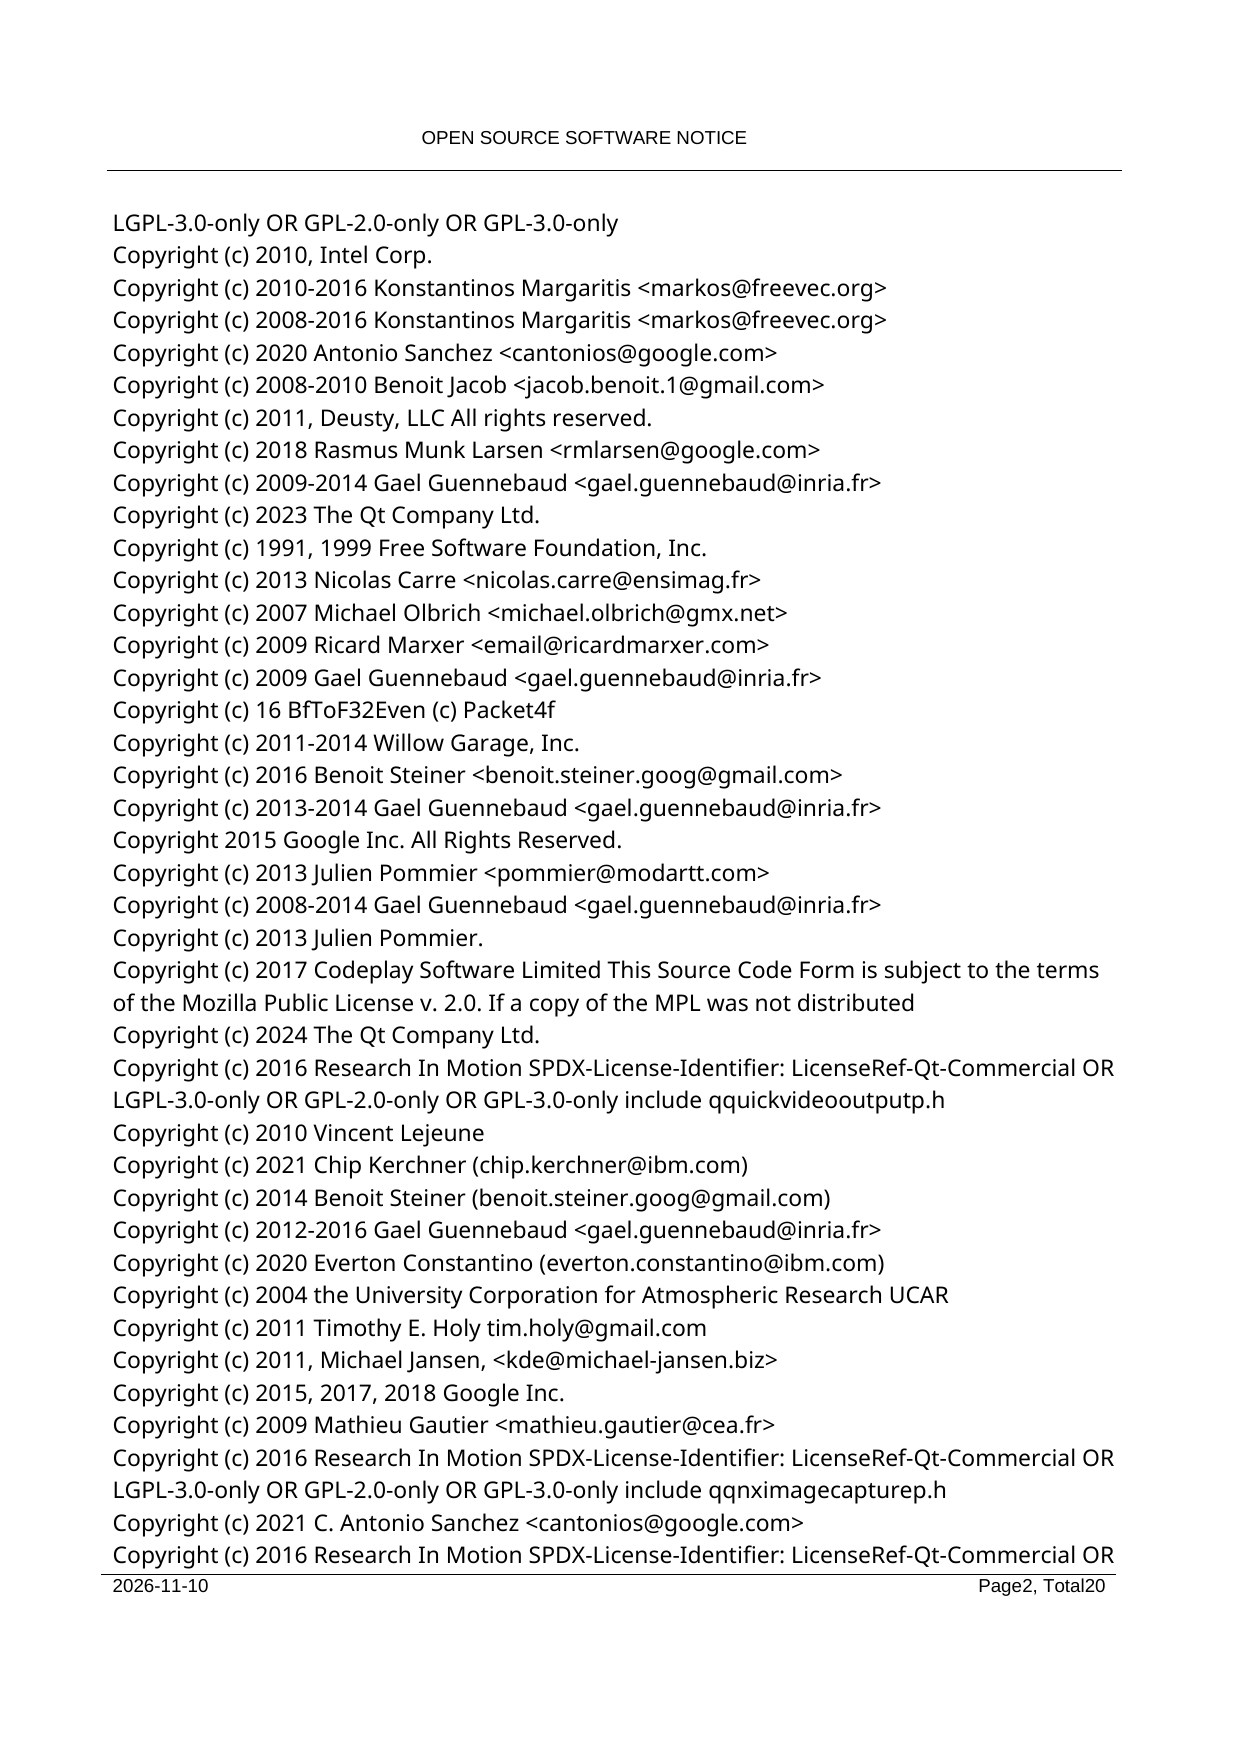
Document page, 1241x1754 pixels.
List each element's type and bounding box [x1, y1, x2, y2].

text [112, 206, 1128, 1571]
